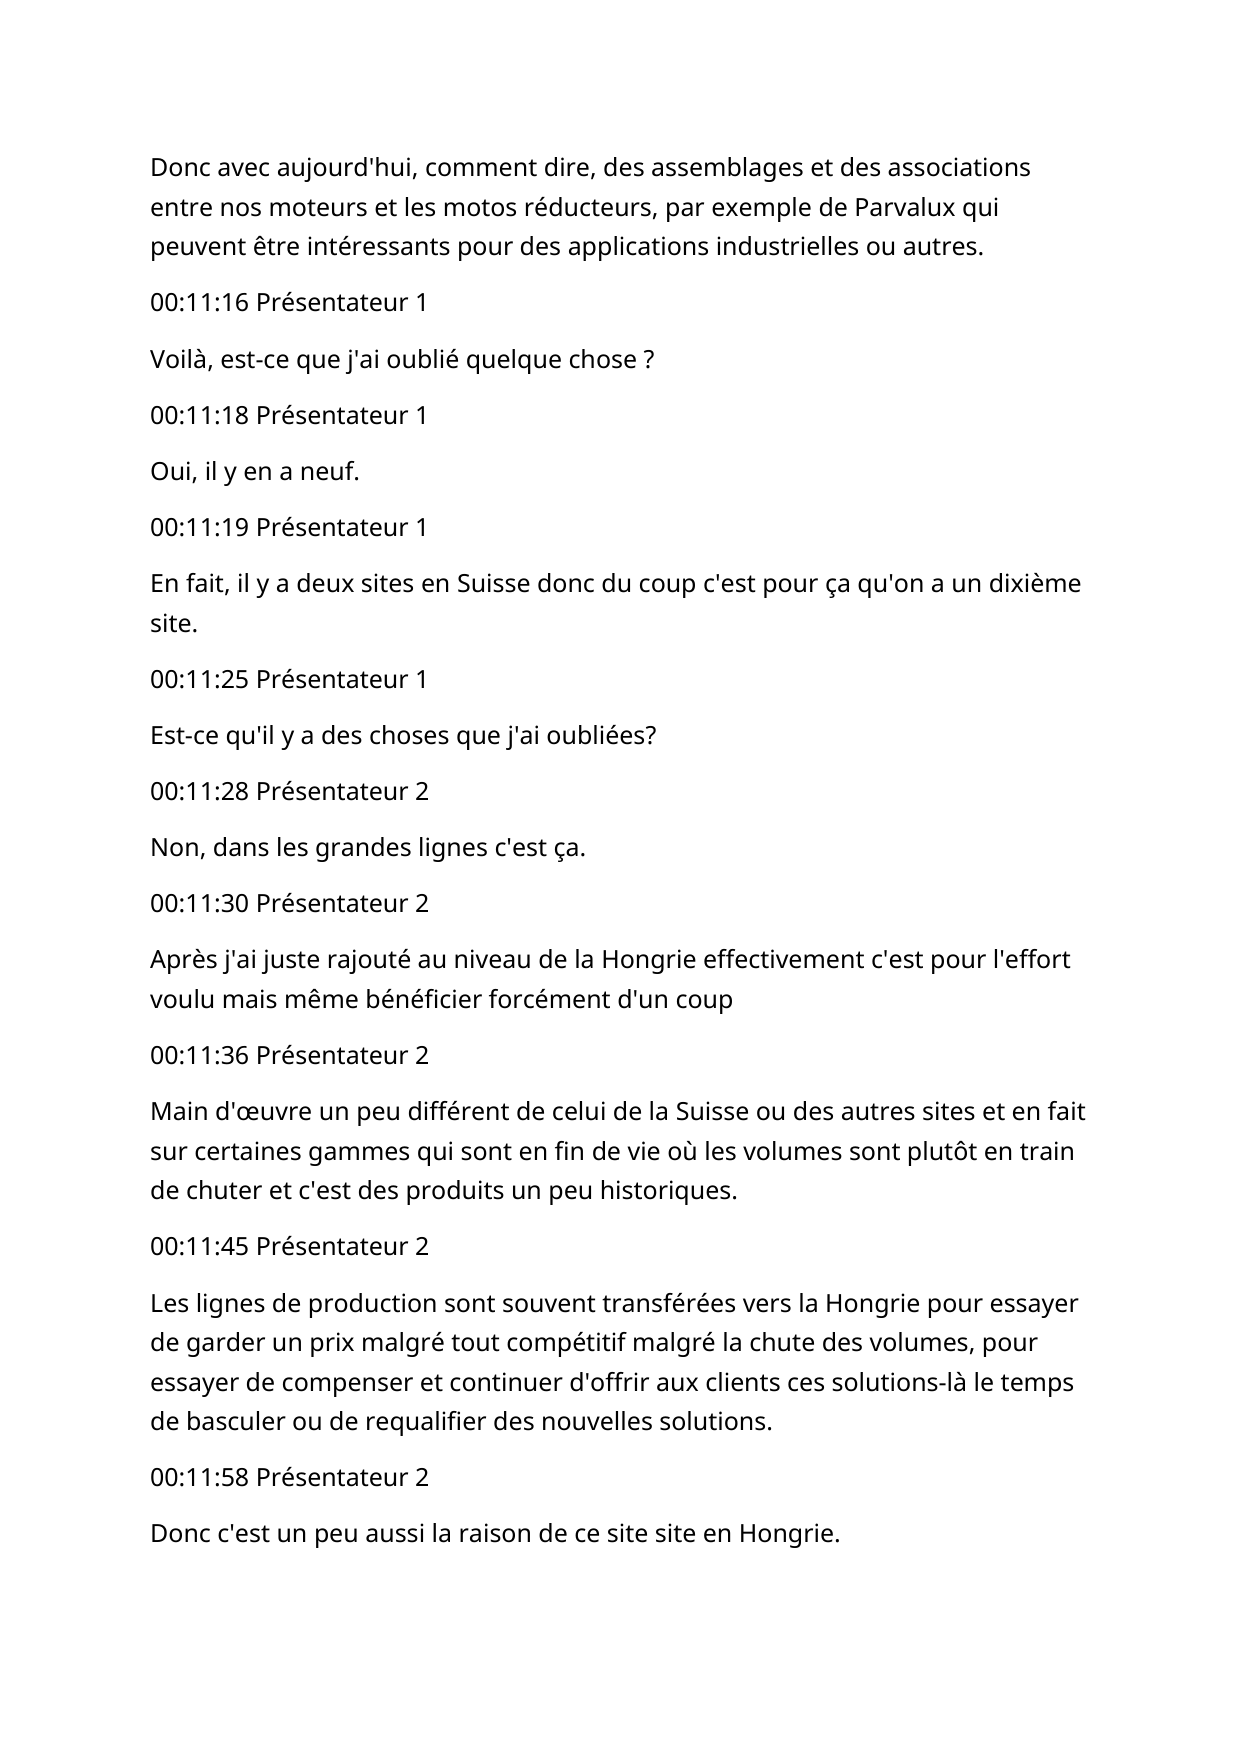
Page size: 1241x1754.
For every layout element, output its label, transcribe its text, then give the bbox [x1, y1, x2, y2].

text Donc c'est un peu aussi la raison de ce site site en Hongrie. [150, 1516, 1090, 1550]
text 00:11:58 Présentateur 2 [150, 1460, 1090, 1494]
text Donc avec aujourd'hui, comment dire, des assemblages et des associations entre nos moteurs et les motos réducteurs, par exemple de Parvalux qui peuvent être intéressants pour des applications industrielles ou autres. [150, 150, 1090, 263]
text 00:11:16 Présentateur 1 [150, 285, 1090, 319]
text 00:11:28 Présentateur 2 [150, 774, 1090, 808]
text Main d'œuvre un peu différent de celui de la Suisse ou des autres sites et en fait sur certaines gammes qui sont en fin de vie où les volumes sont plutôt en train de chuter et c'est des produits un peu historiques. [150, 1094, 1090, 1207]
text Non, dans les grandes lignes c'est ça. [150, 830, 1090, 864]
text Voilà, est-ce que j'ai oublié quelque chose ? [150, 341, 1090, 375]
text Est-ce qu'il y a des choses que j'ai oubliées? [150, 718, 1090, 752]
text 00:11:36 Présentateur 2 [150, 1038, 1090, 1072]
text En fait, il y a deux sites en Suisse donc du coup c'est pour ça qu'on a un dixième site. [150, 566, 1090, 639]
text 00:11:45 Présentateur 2 [150, 1229, 1090, 1263]
text 00:11:18 Présentateur 1 [150, 397, 1090, 431]
text 00:11:30 Présentateur 2 [150, 886, 1090, 920]
text Les lignes de production sont souvent transférées vers la Hongrie pour essayer de garder un prix malgré tout compétitif malgré la chute des volumes, pour essayer de compenser et continuer d'offrir aux clients ces solutions-là le temps de basculer ou de requalifier des nouvelles solutions. [150, 1285, 1090, 1438]
text 00:11:25 Présentateur 1 [150, 661, 1090, 696]
text Après j'ai juste rajouté au niveau de la Hongrie effectivement c'est pour l'effort voulu mais même bénéficier forcément d'un coup [150, 942, 1090, 1016]
text 00:11:19 Présentateur 1 [150, 510, 1090, 544]
text Oui, il y en a neuf. [150, 453, 1090, 488]
